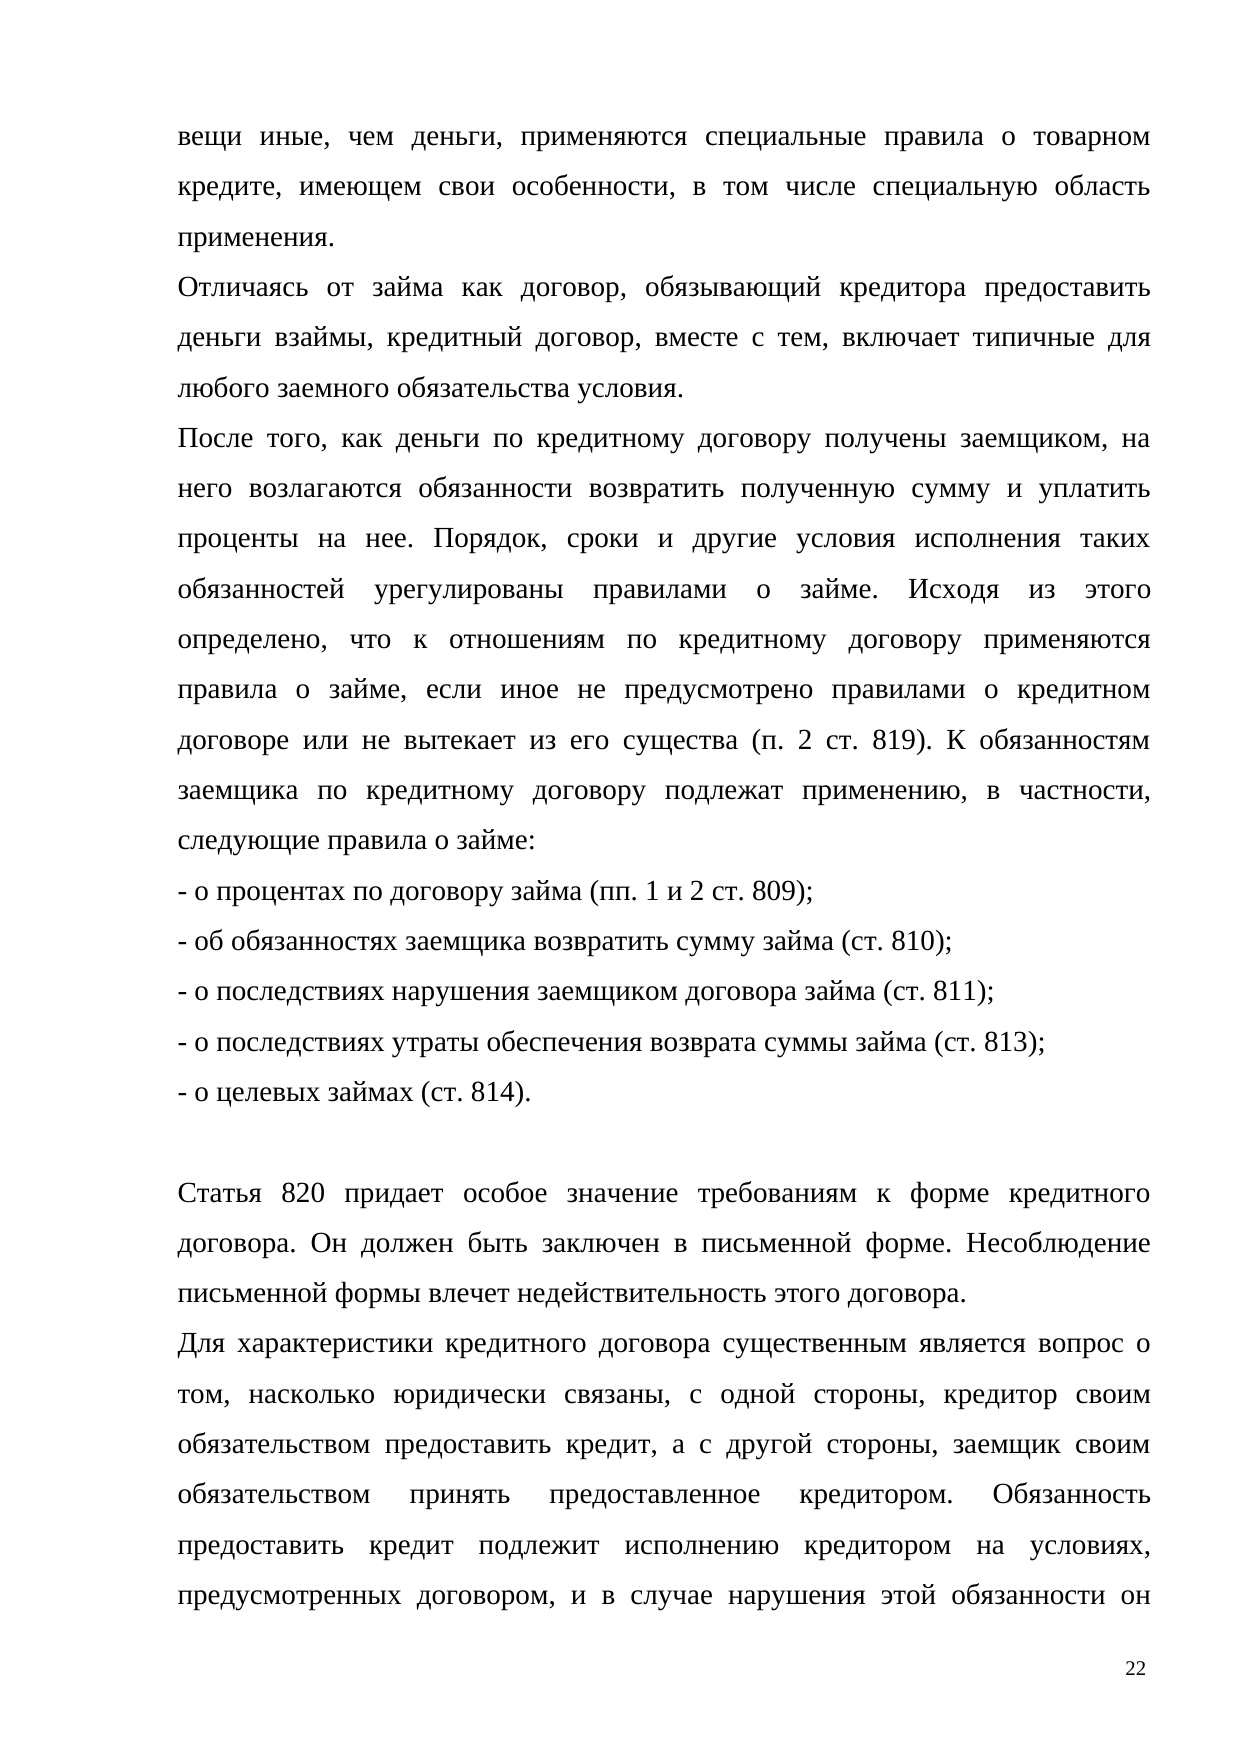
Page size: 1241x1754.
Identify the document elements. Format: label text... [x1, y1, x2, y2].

text - о последствиях утраты обеспечения возврата суммы займа (ст. 813); [177, 1024, 1152, 1057]
text Отличаясь от займа как договор, обязывающий кредитора предоставить деньги взаймы, кредитный договор, вместе с тем, включает типичные для любого заемного обязательства условия. [177, 269, 1152, 403]
text Статья 820 придает особое значение требованиям к форме кредитного договора. Он должен быть заключен в письменной форме. Несоблюдение письменной формы влечет недействительность этого договора. [177, 1175, 1152, 1309]
text - о целевых займах (ст. 814). [177, 1074, 1152, 1108]
text - об обязанностях заемщика возвратить сумму займа (ст. 810); [177, 923, 1152, 957]
text После того, как деньги по кредитному договору получены заемщиком, на него возлагаются обязанности возвратить полученную сумму и уплатить проценты на нее. Порядок, сроки и другие условия исполнения таких обязанностей урегулированы правилами о займе. Исходя из этого определено, что к отношениям по кредитному договору применяются правила о займе, если иное не предусмотрено правилами о кредитном договоре или не вытекает из его существа (п. 2 ст. 819). К обязанностям заемщика по кредитному договору подлежат применению, в частности, следующие правила о займе: [177, 420, 1152, 856]
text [177, 118, 1152, 252]
text - о процентах по договору займа (пп. 1 и 2 ст. 809); [177, 873, 1152, 906]
text - о последствиях нарушения заемщиком договора займа (ст. 811); [177, 973, 1152, 1007]
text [177, 1326, 1152, 1611]
